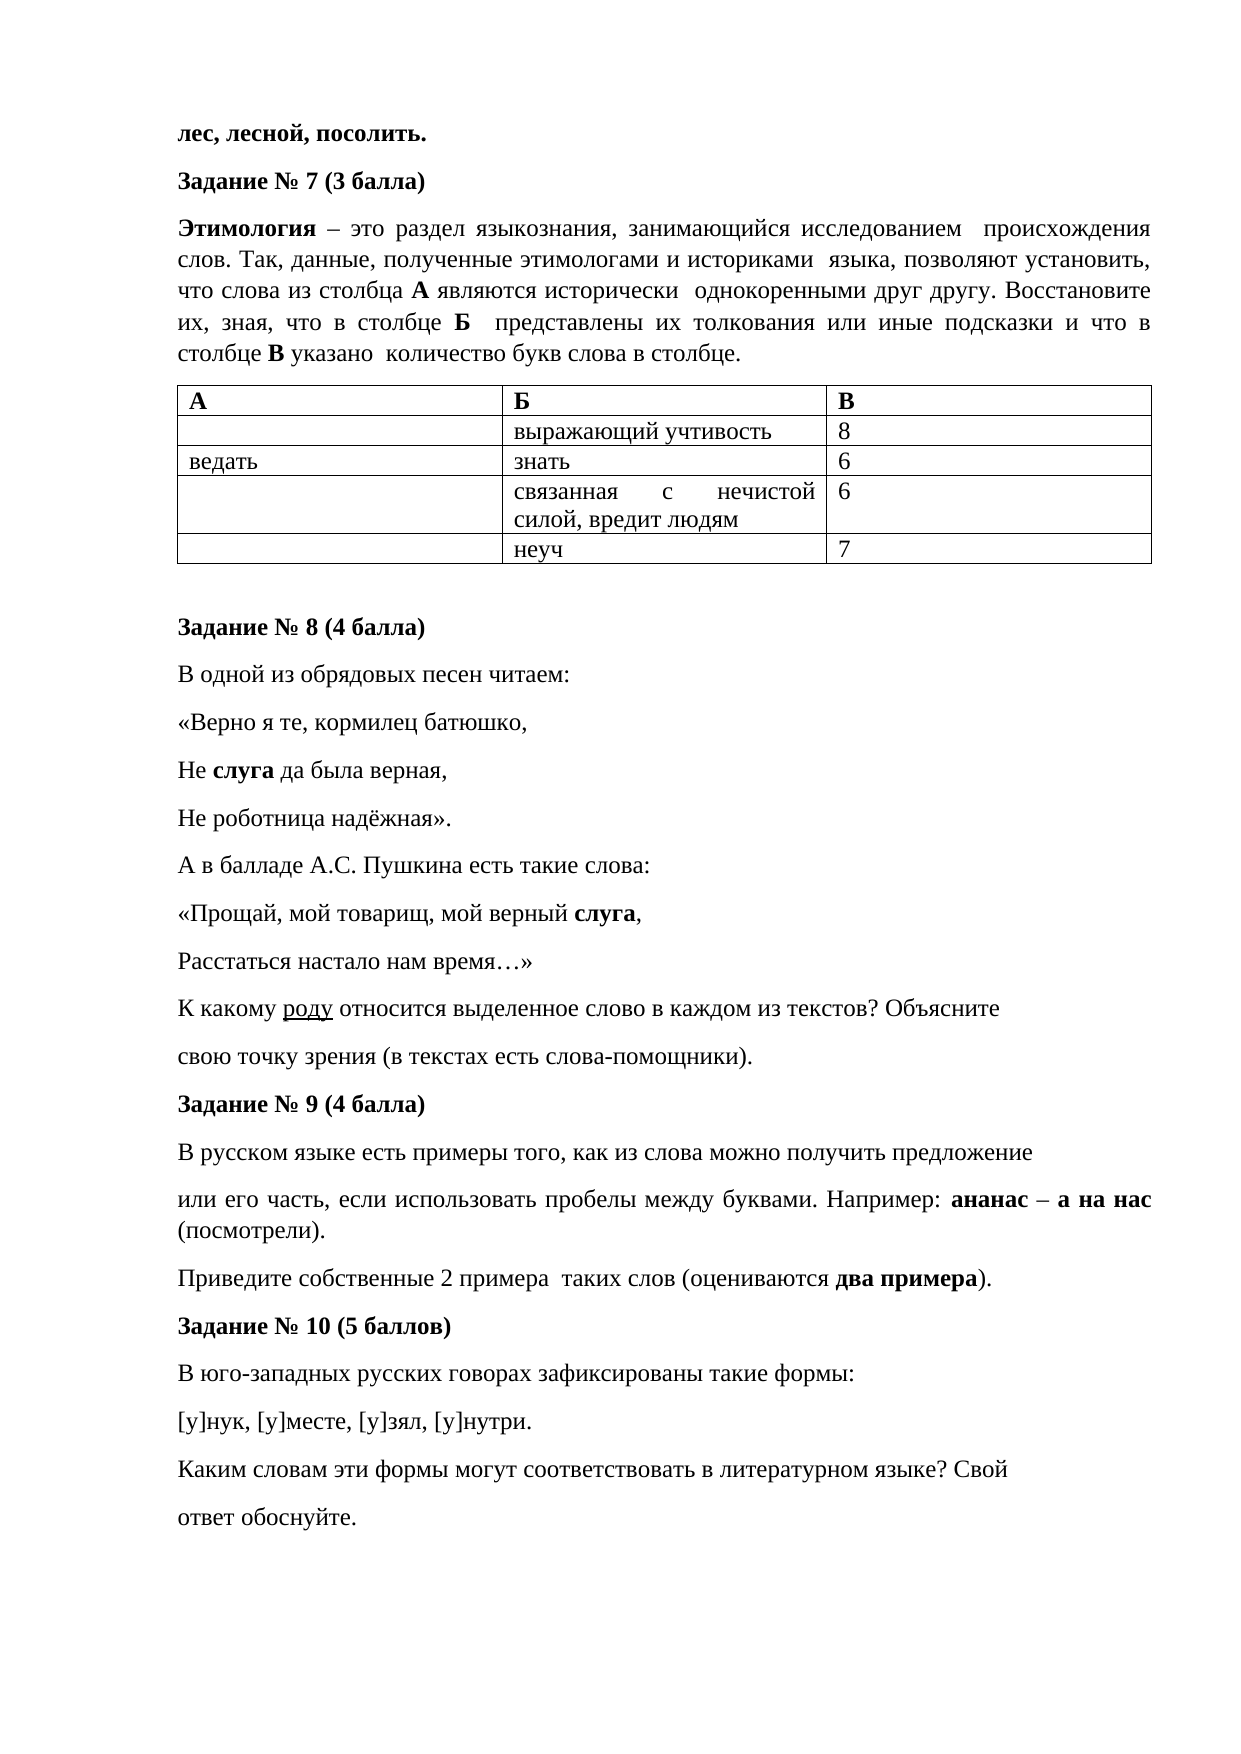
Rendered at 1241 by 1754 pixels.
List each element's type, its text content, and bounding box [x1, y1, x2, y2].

text «Прощай, мой товарищ, мой верный слуга, [177, 898, 1152, 927]
text Задание № 10 (5 баллов) [177, 1311, 1152, 1339]
text Задание № 8 (4 балла) [177, 612, 1152, 641]
table_cell 6 [827, 476, 1151, 533]
text [у]нук, [у]месте, [у]зял, [у]нутри. [177, 1406, 1152, 1435]
table_cell выражающий учтивость [503, 416, 826, 445]
table_cell 7 [827, 534, 1151, 563]
text или его часть, если использовать пробелы между буквами. Например: ананас – а на нас (посмотрели). [177, 1184, 1152, 1244]
table_header Б [503, 386, 826, 415]
table_header А [178, 386, 502, 415]
text Этимология – это раздел языкознания, занимающийся исследованием происхождения слов. Так, данные, полученные этимологами и историками языка, позволяют установить, что слова из столбца А являются исторически однокоренными друг другу. Восстановите их, зная, что в столбце Б представлены их толкования или иные подсказки и что в столбце В указано количество букв слова в столбце. [177, 213, 1152, 366]
text В русском языке есть примеры того, как из слова можно получить предложение [177, 1137, 1152, 1165]
text ответ обоснуйте. [177, 1502, 1152, 1530]
table_cell 6 [827, 446, 1151, 475]
table_cell знать [503, 446, 826, 475]
table_cell ведать [178, 446, 502, 475]
text лес, лесной, посолить. [177, 118, 1152, 147]
text К какому роду относится выделенное слово в каждом из текстов? Объясните [177, 993, 1152, 1022]
text Не слуга да была верная, [177, 755, 1152, 784]
text Задание № 7 (3 балла) [177, 166, 1152, 194]
text А в балладе А.С. Пушкина есть такие слова: [177, 850, 1152, 879]
text «Верно я те, кормилец батюшко, [177, 707, 1152, 736]
table_cell связанная с нечистой силой, вредит людям [503, 476, 826, 533]
text Приведите собственные 2 примера таких слов (оцениваются два примера). [177, 1263, 1152, 1292]
table_cell [178, 476, 502, 533]
text свою точку зрения (в текстах есть слова-помощники). [177, 1041, 1152, 1070]
text В юго-западных русских говорах зафиксированы такие формы: [177, 1358, 1152, 1387]
table_cell [178, 534, 502, 563]
table_cell неуч [503, 534, 826, 563]
text Расстаться настало нам время…» [177, 946, 1152, 974]
text Не роботница надёжная». [177, 803, 1152, 831]
text Каким словам эти формы могут соответствовать в литературном языке? Свой [177, 1454, 1152, 1483]
table_cell [178, 416, 502, 445]
table_header В [827, 386, 1151, 415]
text Задание № 9 (4 балла) [177, 1089, 1152, 1118]
text В одной из обрядовых песен читаем: [177, 659, 1152, 688]
table_cell 8 [827, 416, 1151, 445]
